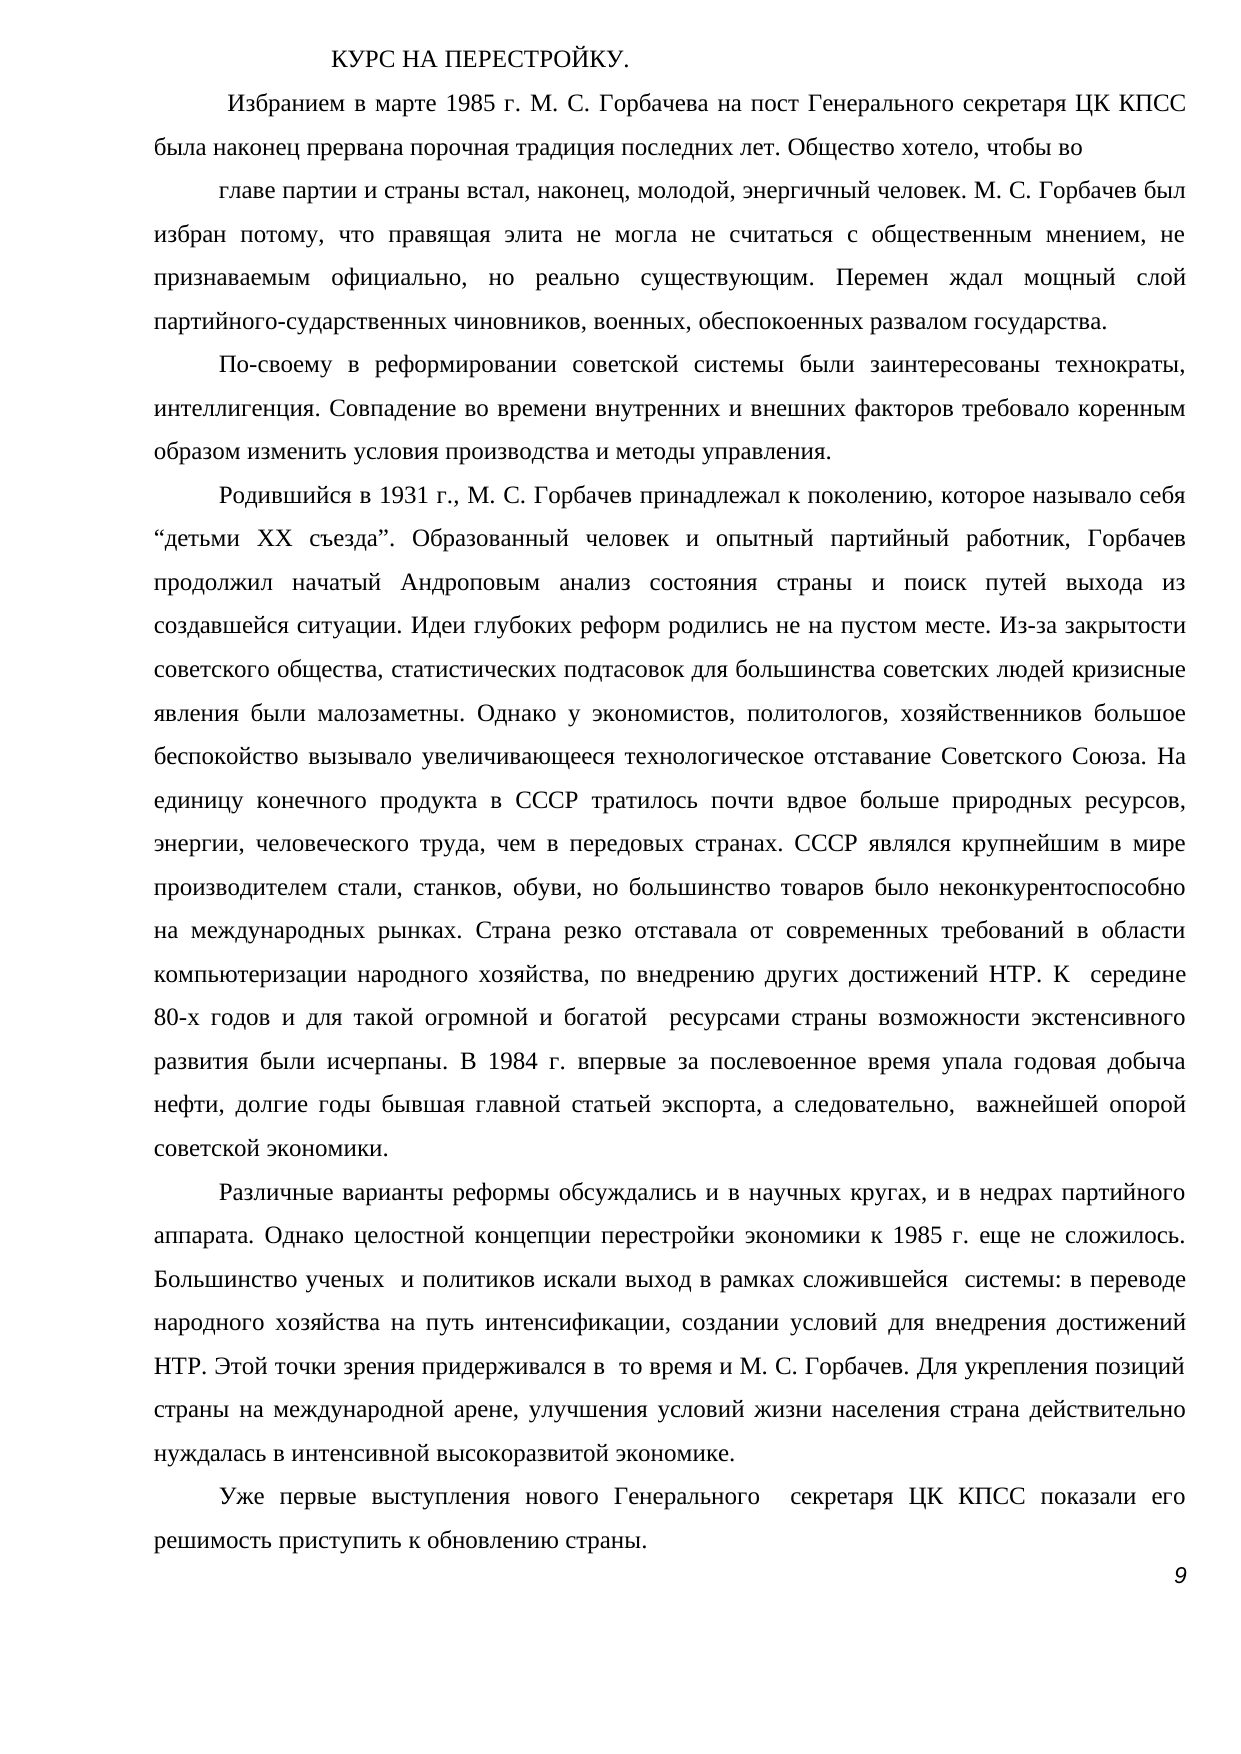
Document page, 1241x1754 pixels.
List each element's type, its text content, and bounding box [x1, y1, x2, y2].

text Различные варианты реформы обсуждались и в научных кругах, и в недрах партийного аппарата. Однако целостной концепции перестройки экономики к 1985 г. еще не сложилось. Большинство ученых и политиков искали выход в рамках сложившейся системы: в переводе народного хозяйства на путь интенсификации, создании условий для внедрения достижений НТР. Этой точки зрения придерживался в то время и М. С. Горбачев. Для укрепления позиций страны на международной арене, улучшения условий жизни населения страна действительно нуждалась в интенсивной высокоразвитой экономике. [153, 1176, 1187, 1467]
text Избранием в марте 1985 г. М. С. Горбачева на пост Генерального секретаря ЦК КПСС была наконец прервана порочная традиция последних лет. Общество хотело, чтобы во [153, 88, 1187, 161]
text По-своему в реформировании советской системы были заинтересованы технократы, интеллигенция. Совпадение во времени внутренних и внешних факторов требовало коренным образом изменить условия производства и методы управления. [153, 349, 1187, 465]
text Уже первые выступления нового Генерального секретаря ЦК КПСС показали его решимость приступить к обновлению страны. [153, 1481, 1187, 1554]
text Родившийся в 1931 г., М. С. Горбачев принадлежал к поколению, которое называло себя “детьми ХХ съезда”. Образованный человек и опытный партийный работник, Горбачев продолжил начатый Андроповым анализ состояния страны и поиск путей выхода из создавшейся ситуации. Идеи глубоких реформ родились не на пустом месте. Из-за закрытости советского общества, статистических подтасовок для большинства советских людей кризисные явления были малозаметны. Однако у экономистов, политологов, хозяйственников большое беспокойство вызывало увеличивающееся технологическое отставание Советского Союза. На единицу конечного продукта в СССР тратилось почти вдвое больше природных ресурсов, энергии, человеческого труда, чем в передовых странах. СССР являлся крупнейшим в мире производителем стали, станков, обуви, но большинство товаров было неконкурентоспособно на международных рынках. Страна резко отставала от современных требований в области компьютеризации народного хозяйства, по внедрению других достижений НТР. К середине 80-х годов и для такой огромной и богатой ресурсами страны возможности экстенсивного развития были исчерпаны. В 1984 г. впервые за послевоенное время упала годовая добыча нефти, долгие годы бывшая главной статьей экспорта, а следовательно, важнейшей опорой советской экономики. [153, 480, 1187, 1162]
text главе партии и страны встал, наконец, молодой, энергичный человек. М. С. Горбачев был избран потому, что правящая элита не могла не считаться с общественным мнением, не признаваемым официально, но реально существующим. Перемен ждал мощный слой партийного-сударственных чиновников, военных, обеспокоенных развалом государства. [153, 175, 1187, 335]
text КУРС НА ПЕРЕСТРОЙКУ. [153, 44, 1187, 73]
